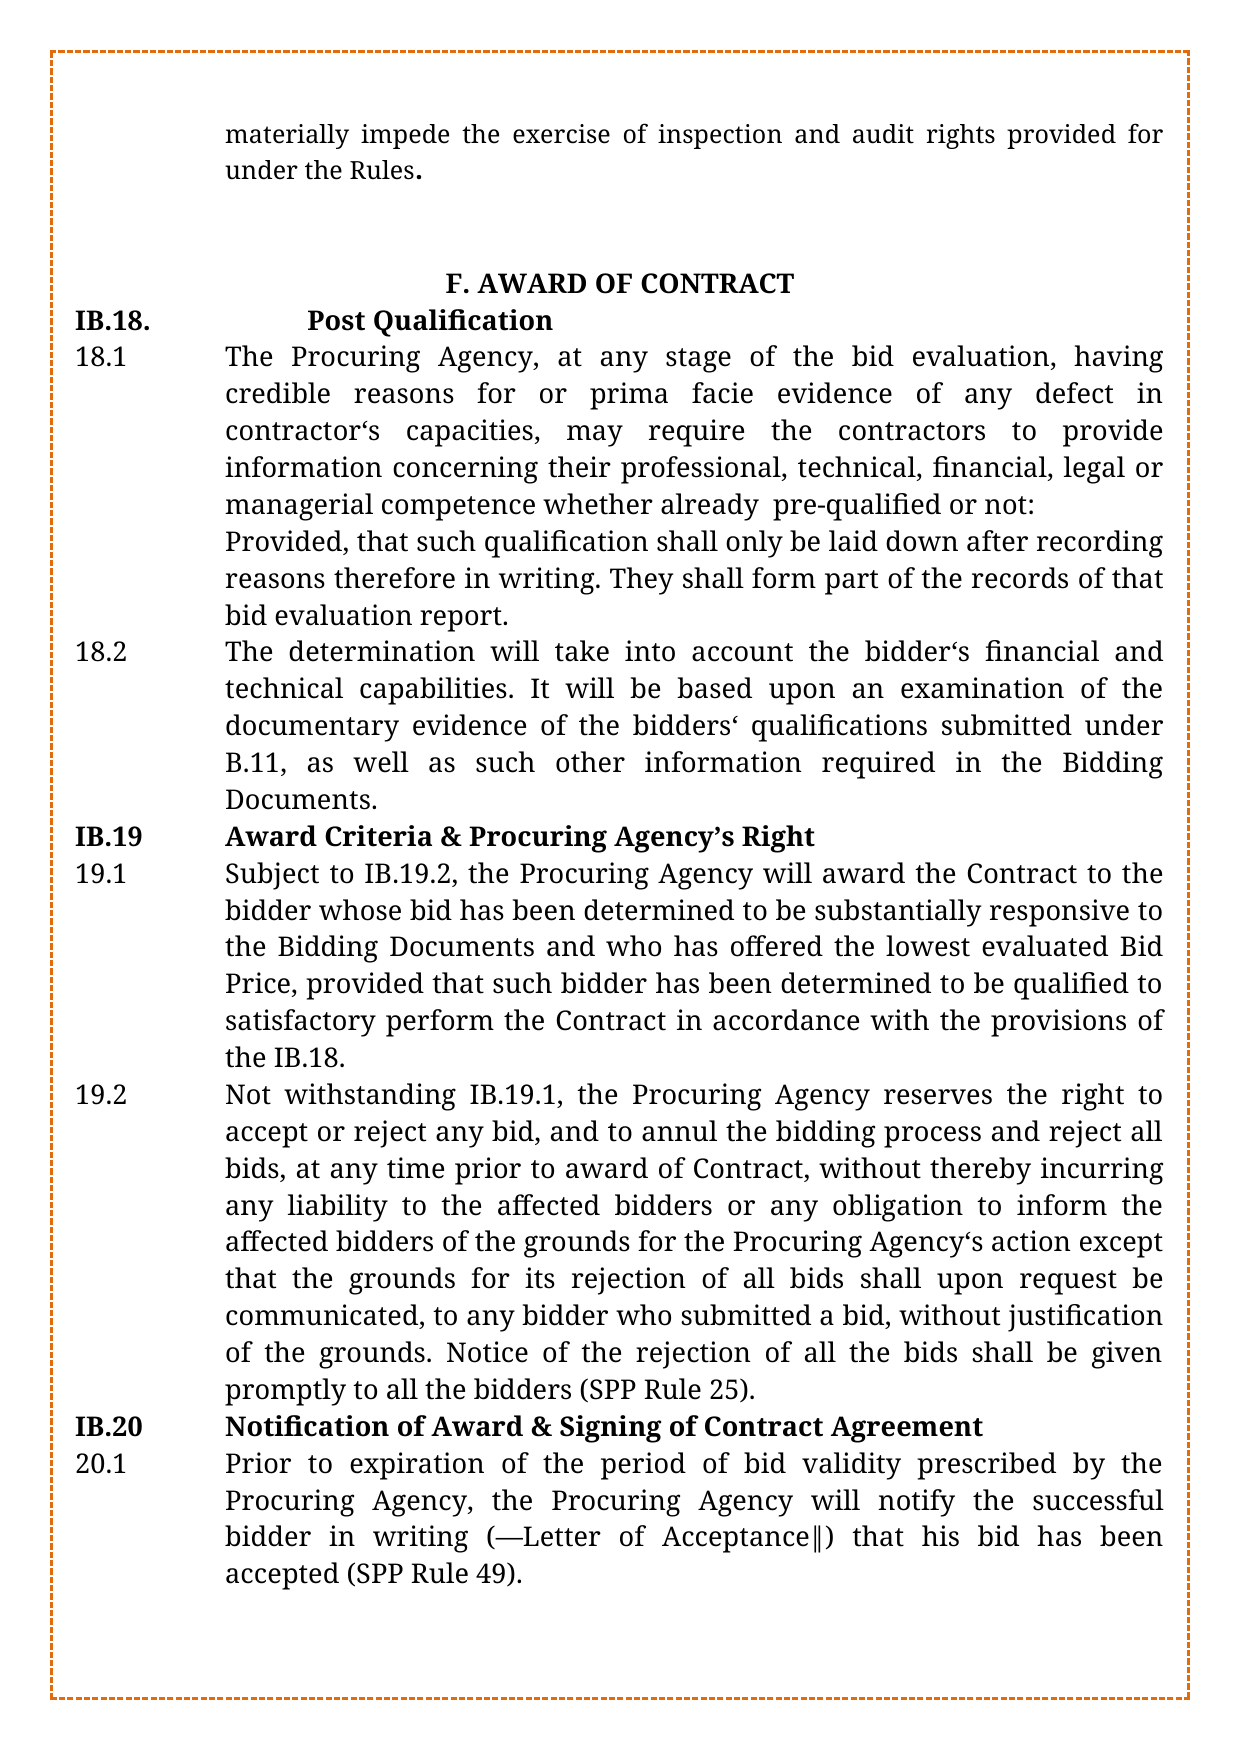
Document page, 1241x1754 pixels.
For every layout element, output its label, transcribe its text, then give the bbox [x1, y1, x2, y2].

text IB.18. Post Qualification [75, 301, 1165, 338]
text Provided, that such qualification shall only be laid down after recording reasons therefore in writing. They shall form part of the records of that bid evaluation report. [225, 522, 1165, 633]
text 19.2 Not withstanding IB.19.1, the Procuring Agency reserves the right to accept or reject any bid, and to annul the bidding process and reject all bids, at any time prior to award of Contract, without thereby incurring any liability to the affected bidders or any obligation to inform the affected bidders of the grounds for the Procuring Agency‘s action except that the grounds for its rejection of all bids shall upon request be communicated, to any bidder who submitted a bid, without justification of the grounds. Notice of the rejection of all the bids shall be given promptly to all the bidders (SPP Rule 25). [75, 1075, 1165, 1407]
text 20.1 Prior to expiration of the period of bid validity prescribed by the Procuring Agency, the Procuring Agency will notify the successful bidder in writing (―Letter of Acceptance‖) that his bid has been accepted (SPP Rule 49). [75, 1444, 1165, 1592]
text F. AWARD OF CONTRACT [75, 264, 1165, 301]
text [150, 117, 1165, 188]
text 18.1 The Procuring Agency, at any stage of the bid evaluation, having credible reasons for or prima facie evidence of any defect in contractor‘s capacities, may require the contractors to provide information concerning their professional, technical, financial, legal or managerial competence whether already pre-qualified or not: [75, 338, 1165, 522]
text IB.20 Notification of Award & Signing of Contract Agreement [75, 1407, 1165, 1444]
text 19.1 Subject to IB.19.2, the Procuring Agency will award the Contract to the bidder whose bid has been determined to be substantially responsive to the Bidding Documents and who has offered the lowest evaluated Bid Price, provided that such bidder has been determined to be qualified to satisfactory perform the Contract in accordance with the provisions of the IB.18. [75, 854, 1165, 1075]
text IB.19 Award Criteria & Procuring Agency’s Right [75, 817, 1165, 854]
text 18.2 The determination will take into account the bidder‘s financial and technical capabilities. It will be based upon an examination of the documentary evidence of the bidders‘ qualifications submitted under B.11, as well as such other information required in the Bidding Documents. [75, 633, 1165, 817]
